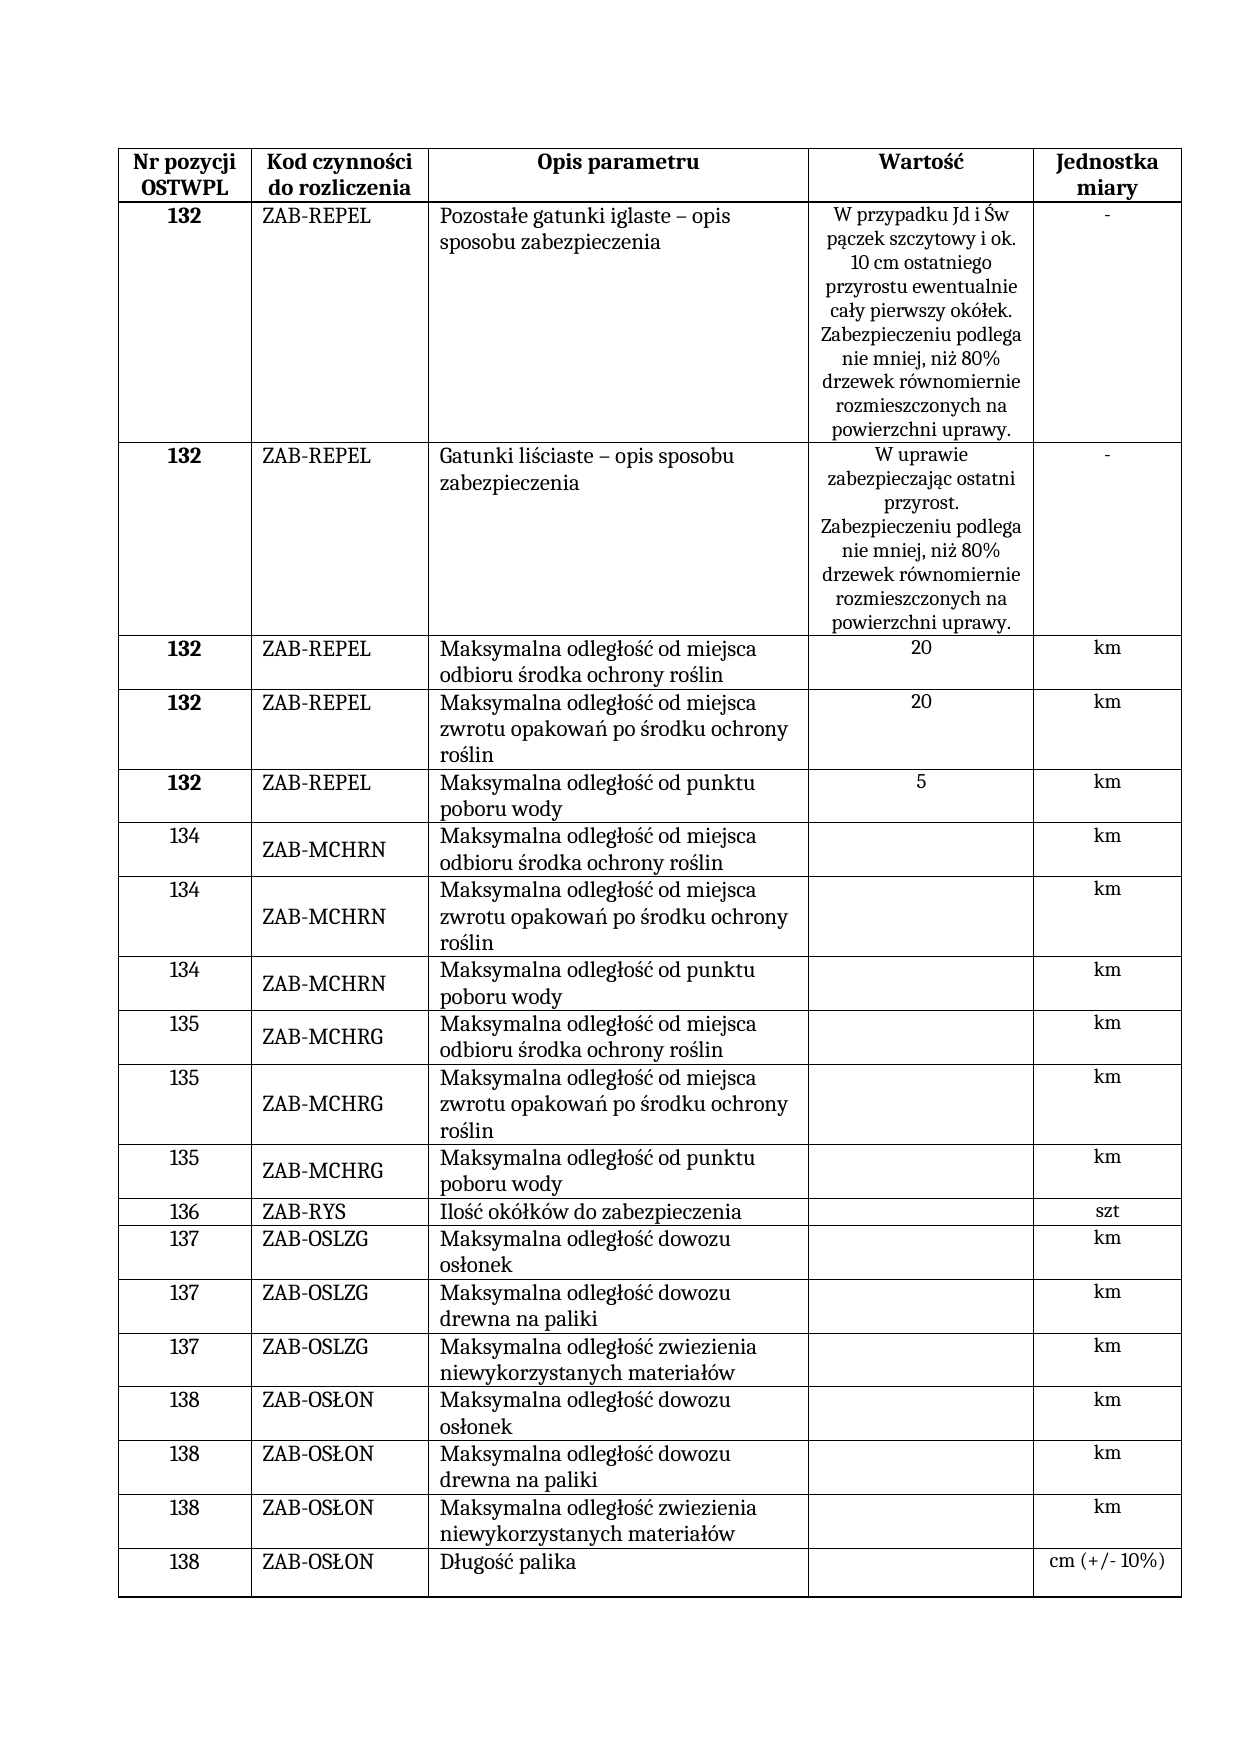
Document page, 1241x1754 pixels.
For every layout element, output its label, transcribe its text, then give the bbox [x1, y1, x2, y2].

table_cell ZAB-MCHRN [252, 957, 428, 1010]
table_cell km [1034, 1441, 1181, 1494]
table_cell W przypadku Jd i Św pączek szczytowy i ok. 10 cm ostatniego przyrostu ewentualnie cały pierwszy okółek. Zabezpieczeniu podlega nie mniej, niż 80% drzewek równomiernie rozmieszczonych na powierzchni uprawy. [809, 203, 1033, 442]
table_cell 132 [119, 636, 251, 688]
table_cell cm (+/- 10%) [1034, 1549, 1181, 1596]
table_cell ZAB-REPEL [252, 690, 428, 768]
table_cell ZAB-RYS [252, 1199, 428, 1225]
table_cell 132 [119, 690, 251, 768]
table_cell [809, 823, 1033, 876]
table_cell [809, 1549, 1033, 1596]
table_cell 138 [119, 1441, 251, 1494]
table_cell ZAB-MCHRG [252, 1065, 428, 1144]
table_cell [809, 1334, 1033, 1386]
table_cell km [1034, 1065, 1181, 1144]
table_cell km [1034, 1280, 1181, 1332]
table_cell km [1034, 636, 1181, 688]
table_cell km [1034, 957, 1181, 1010]
table_cell [809, 1199, 1033, 1225]
table_cell 138 [119, 1495, 251, 1547]
table_cell [809, 957, 1033, 1010]
table_cell ZAB-OSLZG [252, 1226, 428, 1279]
table_cell km [1034, 1011, 1181, 1064]
table_cell [809, 1011, 1033, 1064]
table_cell Maksymalna odległość od miejsca zwrotu opakowań po środku ochrony roślin [429, 877, 808, 956]
table_header Opis parametru [429, 149, 808, 201]
table_cell Maksymalna odległość dowozu osłonek [429, 1226, 808, 1279]
table_cell Maksymalna odległość od miejsca odbioru środka ochrony roślin [429, 636, 808, 688]
table_cell [809, 1495, 1033, 1547]
table_cell [809, 877, 1033, 956]
table_cell [809, 1280, 1033, 1332]
table_cell km [1034, 1226, 1181, 1279]
table_cell [809, 1065, 1033, 1144]
table_cell 137 [119, 1280, 251, 1332]
table_cell 138 [119, 1549, 251, 1596]
table_cell ZAB-OSŁON [252, 1387, 428, 1440]
table_cell - [1034, 443, 1181, 635]
table_cell 136 [119, 1199, 251, 1225]
table_cell - [1034, 203, 1181, 442]
table_cell 132 [119, 443, 251, 635]
table_cell km [1034, 690, 1181, 768]
table_cell ZAB-OSLZG [252, 1334, 428, 1386]
table_cell 138 [119, 1387, 251, 1440]
table_cell Maksymalna odległość od miejsca zwrotu opakowań po środku ochrony roślin [429, 1065, 808, 1144]
table_cell Maksymalna odległość od miejsca zwrotu opakowań po środku ochrony roślin [429, 690, 808, 768]
table_cell ZAB-MCHRN [252, 823, 428, 876]
table_cell ZAB-MCHRG [252, 1145, 428, 1197]
table_cell [809, 1387, 1033, 1440]
table_cell Maksymalna odległość od miejsca odbioru środka ochrony roślin [429, 1011, 808, 1064]
table_cell km [1034, 1387, 1181, 1440]
table_cell 20 [809, 636, 1033, 688]
table_cell Długość palika [429, 1549, 808, 1596]
table_cell ZAB-REPEL [252, 203, 428, 442]
table_cell Maksymalna odległość zwiezienia niewykorzystanych materiałów [429, 1495, 808, 1547]
table_cell ZAB-REPEL [252, 636, 428, 688]
table_cell km [1034, 823, 1181, 876]
table_cell 20 [809, 690, 1033, 768]
table_cell km [1034, 770, 1181, 822]
table_cell [809, 1441, 1033, 1494]
table_cell 134 [119, 823, 251, 876]
table_cell ZAB-REPEL [252, 770, 428, 822]
table_cell Maksymalna odległość dowozu osłonek [429, 1387, 808, 1440]
table_cell 135 [119, 1145, 251, 1197]
table_cell km [1034, 877, 1181, 956]
table_header Kod czynności do rozliczenia [252, 149, 428, 201]
table_cell ZAB-REPEL [252, 443, 428, 635]
table_cell ZAB-OSŁON [252, 1549, 428, 1596]
table_cell Maksymalna odległość od punktu poboru wody [429, 1145, 808, 1197]
table_cell ZAB-OSŁON [252, 1441, 428, 1494]
table_cell km [1034, 1495, 1181, 1547]
table_cell km [1034, 1334, 1181, 1386]
table_cell 135 [119, 1011, 251, 1064]
table_cell 5 [809, 770, 1033, 822]
table_cell ZAB-MCHRG [252, 1011, 428, 1064]
table_cell Maksymalna odległość dowozu drewna na paliki [429, 1441, 808, 1494]
table_cell Gatunki liściaste – opis sposobu zabezpieczenia [429, 443, 808, 635]
table_header Jednostka miary [1034, 149, 1181, 201]
table_cell szt [1034, 1199, 1181, 1225]
table_header Wartość [809, 149, 1033, 201]
table_cell [809, 1145, 1033, 1197]
table_cell ZAB-MCHRN [252, 877, 428, 956]
table_cell 134 [119, 877, 251, 956]
table_header Nr pozycji OSTWPL [119, 149, 251, 201]
table_cell 134 [119, 957, 251, 1010]
table_cell W uprawie zabezpieczając ostatni przyrost. Zabezpieczeniu podlega nie mniej, niż 80% drzewek równomiernie rozmieszczonych na powierzchni uprawy. [809, 443, 1033, 635]
table_cell Maksymalna odległość od punktu poboru wody [429, 770, 808, 822]
table_cell 132 [119, 203, 251, 442]
table_cell Maksymalna odległość zwiezienia niewykorzystanych materiałów [429, 1334, 808, 1386]
table_cell Maksymalna odległość dowozu drewna na paliki [429, 1280, 808, 1332]
table_cell Pozostałe gatunki iglaste – opis sposobu zabezpieczenia [429, 203, 808, 442]
table_cell km [1034, 1145, 1181, 1197]
table_cell Maksymalna odległość od punktu poboru wody [429, 957, 808, 1010]
table_cell 135 [119, 1065, 251, 1144]
table_cell 137 [119, 1226, 251, 1279]
table_cell 137 [119, 1334, 251, 1386]
table_cell Maksymalna odległość od miejsca odbioru środka ochrony roślin [429, 823, 808, 876]
table_cell ZAB-OSŁON [252, 1495, 428, 1547]
table_cell [809, 1226, 1033, 1279]
table_cell 132 [119, 770, 251, 822]
table_cell ZAB-OSLZG [252, 1280, 428, 1332]
table_cell Ilość okółków do zabezpieczenia [429, 1199, 808, 1225]
